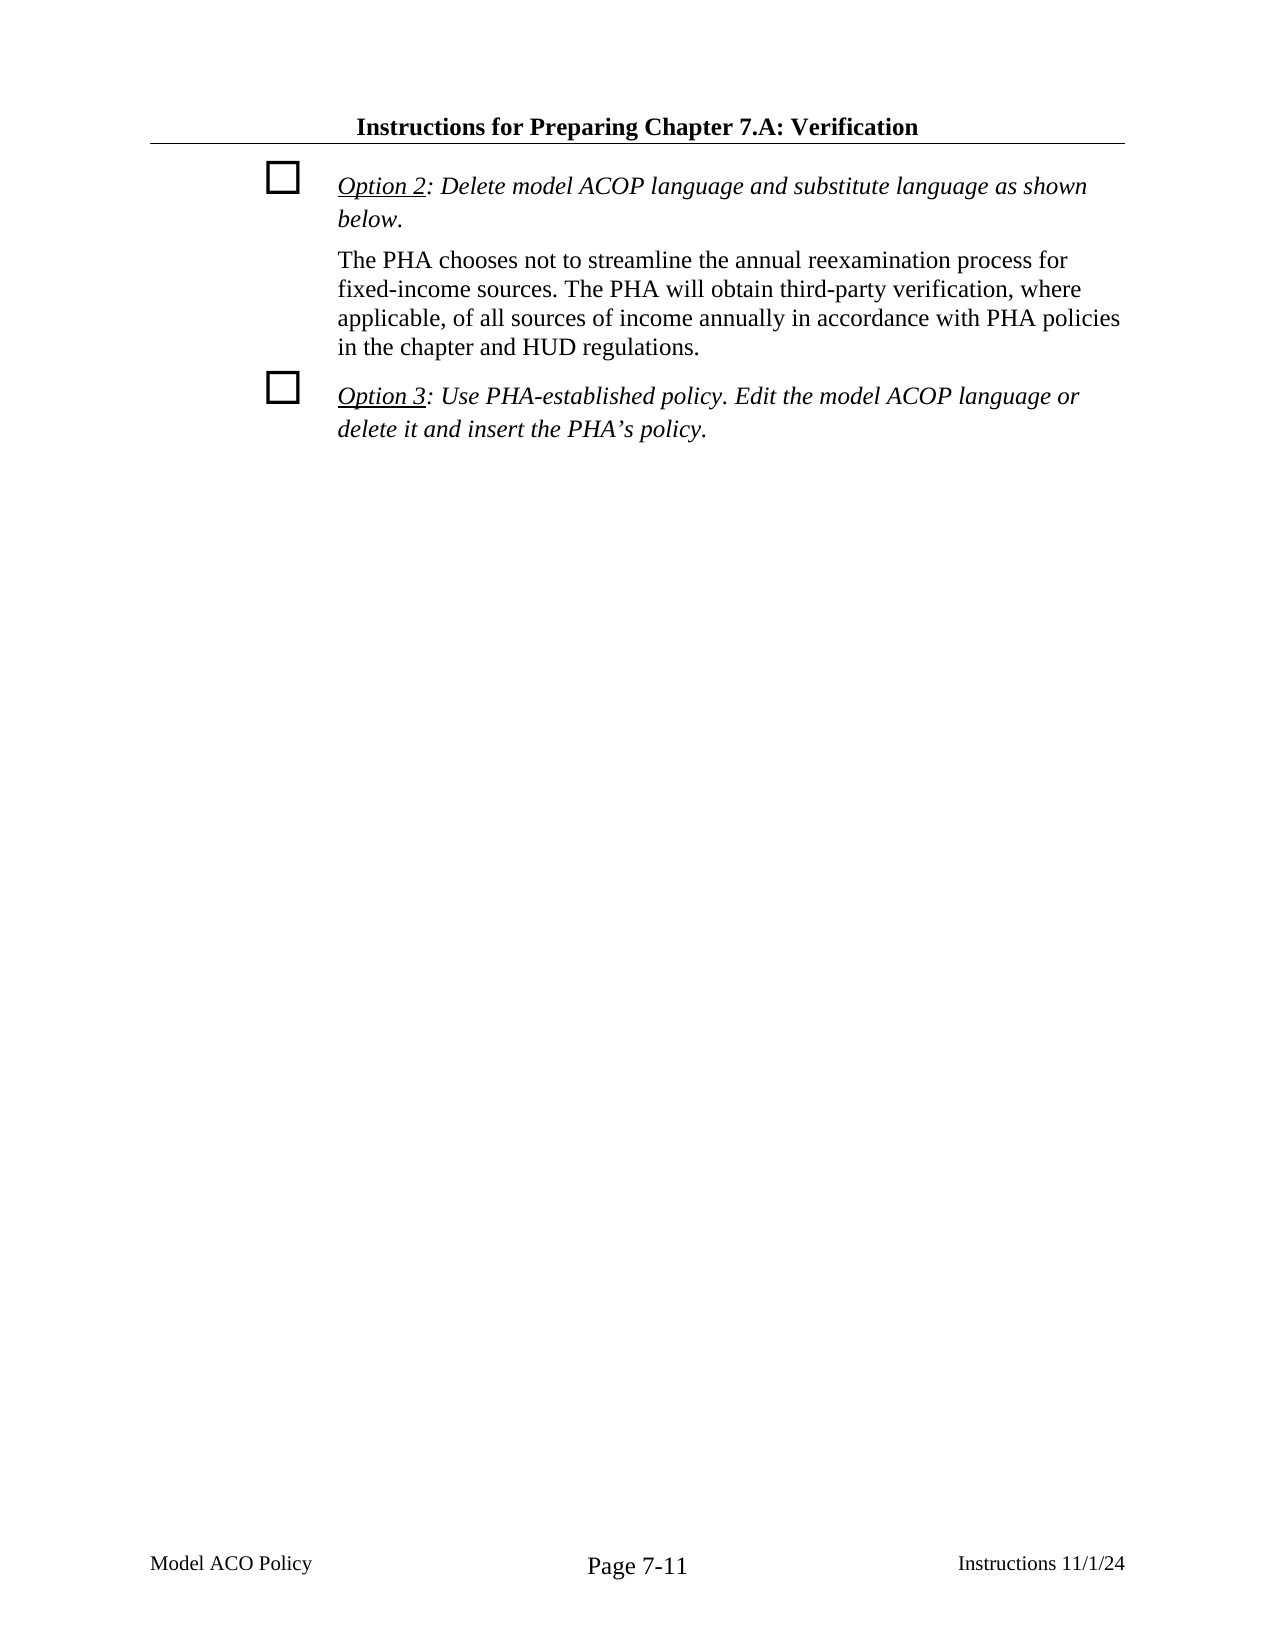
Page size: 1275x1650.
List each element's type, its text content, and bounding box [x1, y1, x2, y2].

text The PHA chooses not to streamline the annual reexamination process for fixed-income sources. The PHA will obtain third-party verification, where applicable, of all sources of income annually in accordance with PHA policies in the chapter and HUD regulations. [337, 245, 1125, 360]
text Option 3: Use PHA-established policy. Edit the model ACOP language or delete it and insert the PHA’s policy. [262, 373, 1125, 443]
text Option 2: Delete model ACOP language and substitute language as shown below. [262, 162, 1125, 233]
